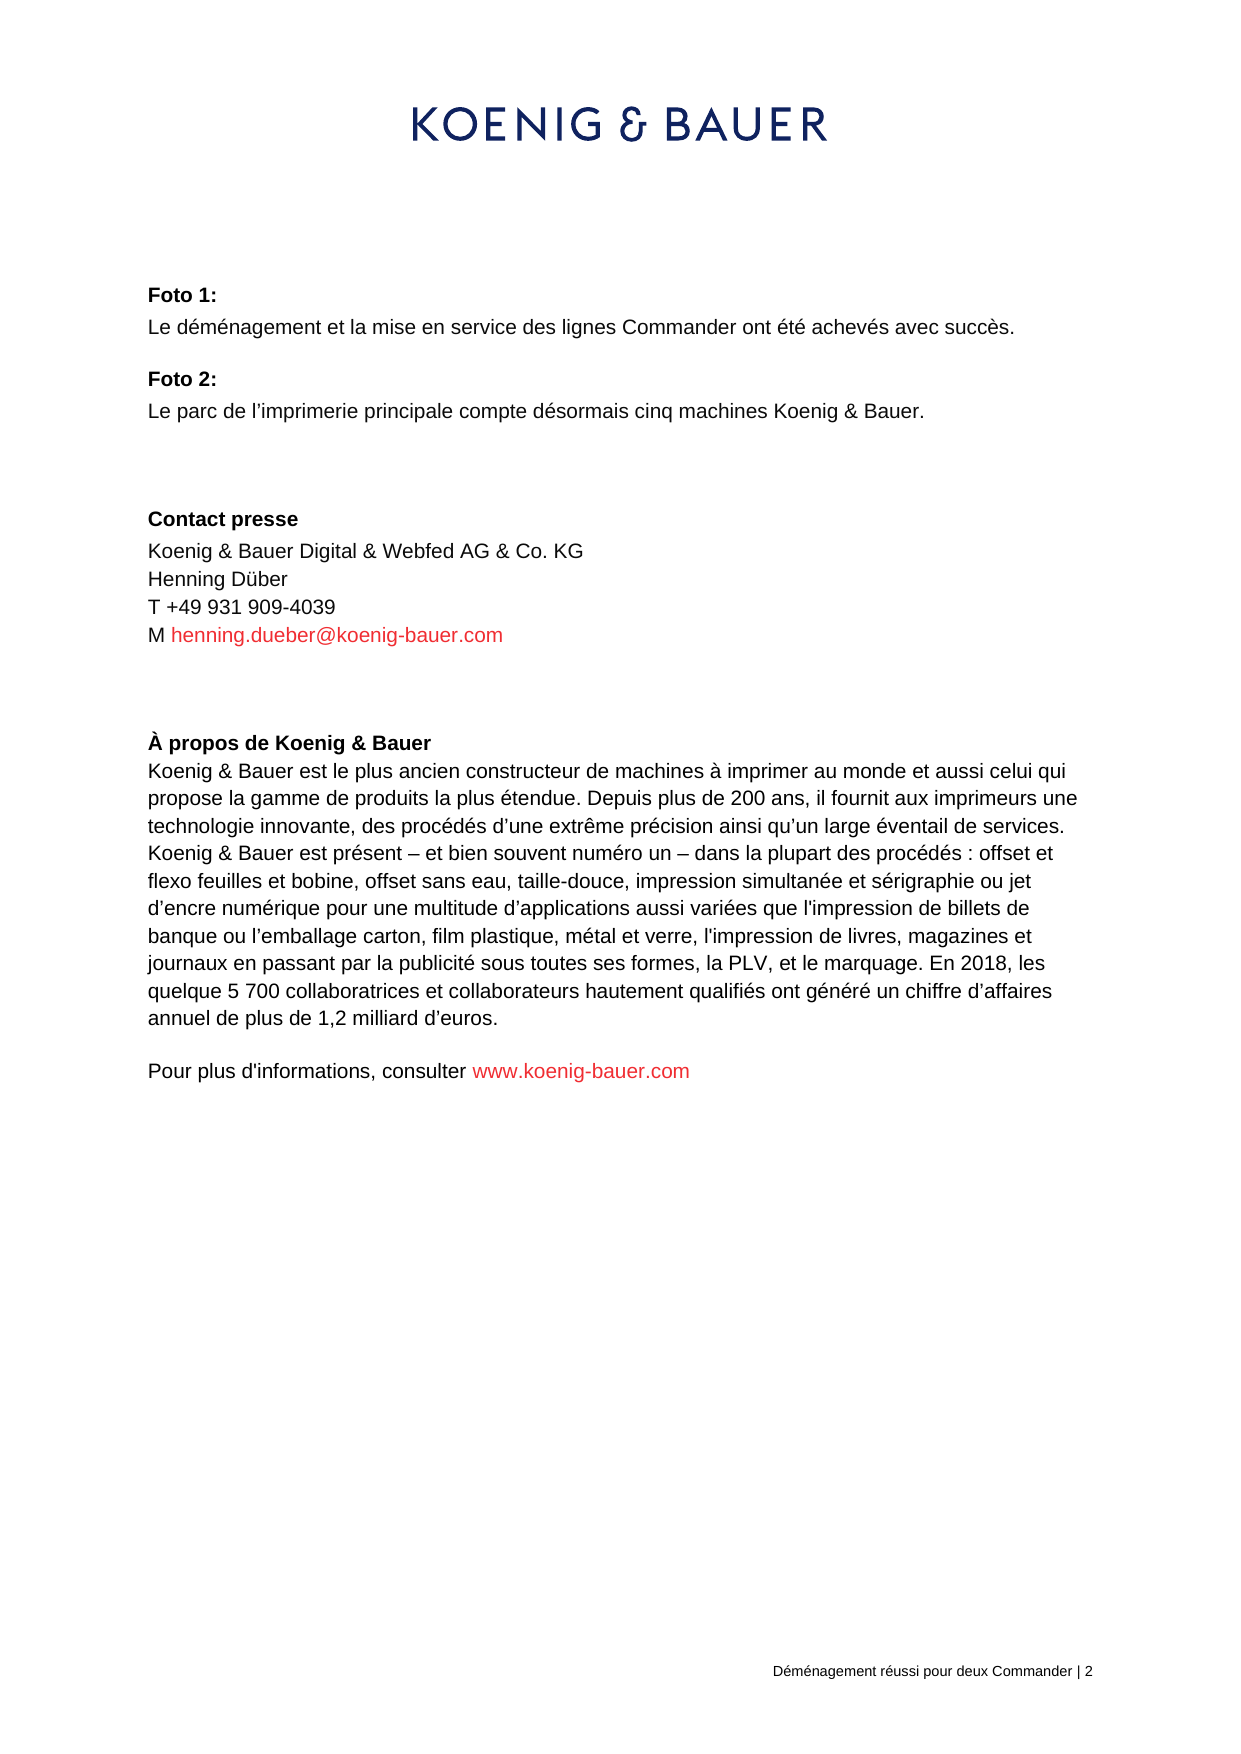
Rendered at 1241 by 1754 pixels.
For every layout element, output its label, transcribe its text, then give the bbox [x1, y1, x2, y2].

text Pour plus d'informations, consulter www.koenig-bauer.com [148, 1059, 1092, 1083]
text Le déménagement et la mise en service des lignes Commander ont été achevés avec succès. [148, 311, 1092, 339]
subtitle Foto 1: [148, 283, 1092, 307]
subtitle Foto 2: [148, 367, 1092, 391]
text Koenig & Bauer Digital & Webfed AG & Co. KG Henning Düber T +49 931 909-4039 M henning.dueber@koenig-bauer.com [148, 534, 1092, 647]
subtitle Contact presse [148, 507, 1092, 531]
text Le parc de l’imprimerie principale compte désormais cinq machines Koenig & Bauer. [148, 394, 1092, 422]
text À propos de Koenig & Bauer Koenig & Bauer est le plus ancien constructeur de machines à imprimer au monde et aussi celui qui propose la gamme de produits la plus étendue. Depuis plus de 200 ans, il fournit aux imprimeurs une technologie innovante, des procédés d’une extrême précision ainsi qu’un large éventail de services. Koenig & Bauer est présent – et bien souvent numéro un – dans la plupart des procédés : offset et flexo feuilles et bobine, offset sans eau, taille-douce, impression simultanée et sérigraphie ou jet d’encre numérique pour une multitude d’applications aussi variées que l'impression de billets de banque ou l’emballage carton, film plastique, métal et verre, l'impression de livres, magazines et journaux en passant par la publicité sous toutes ses formes, la PLV, et le marquage. En 2018, les quelque 5 700 collaboratrices et collaborateurs hautement qualifiés ont généré un chiffre d’affaires annuel de plus de 1,2 milliard d’euros. [148, 731, 1092, 1030]
